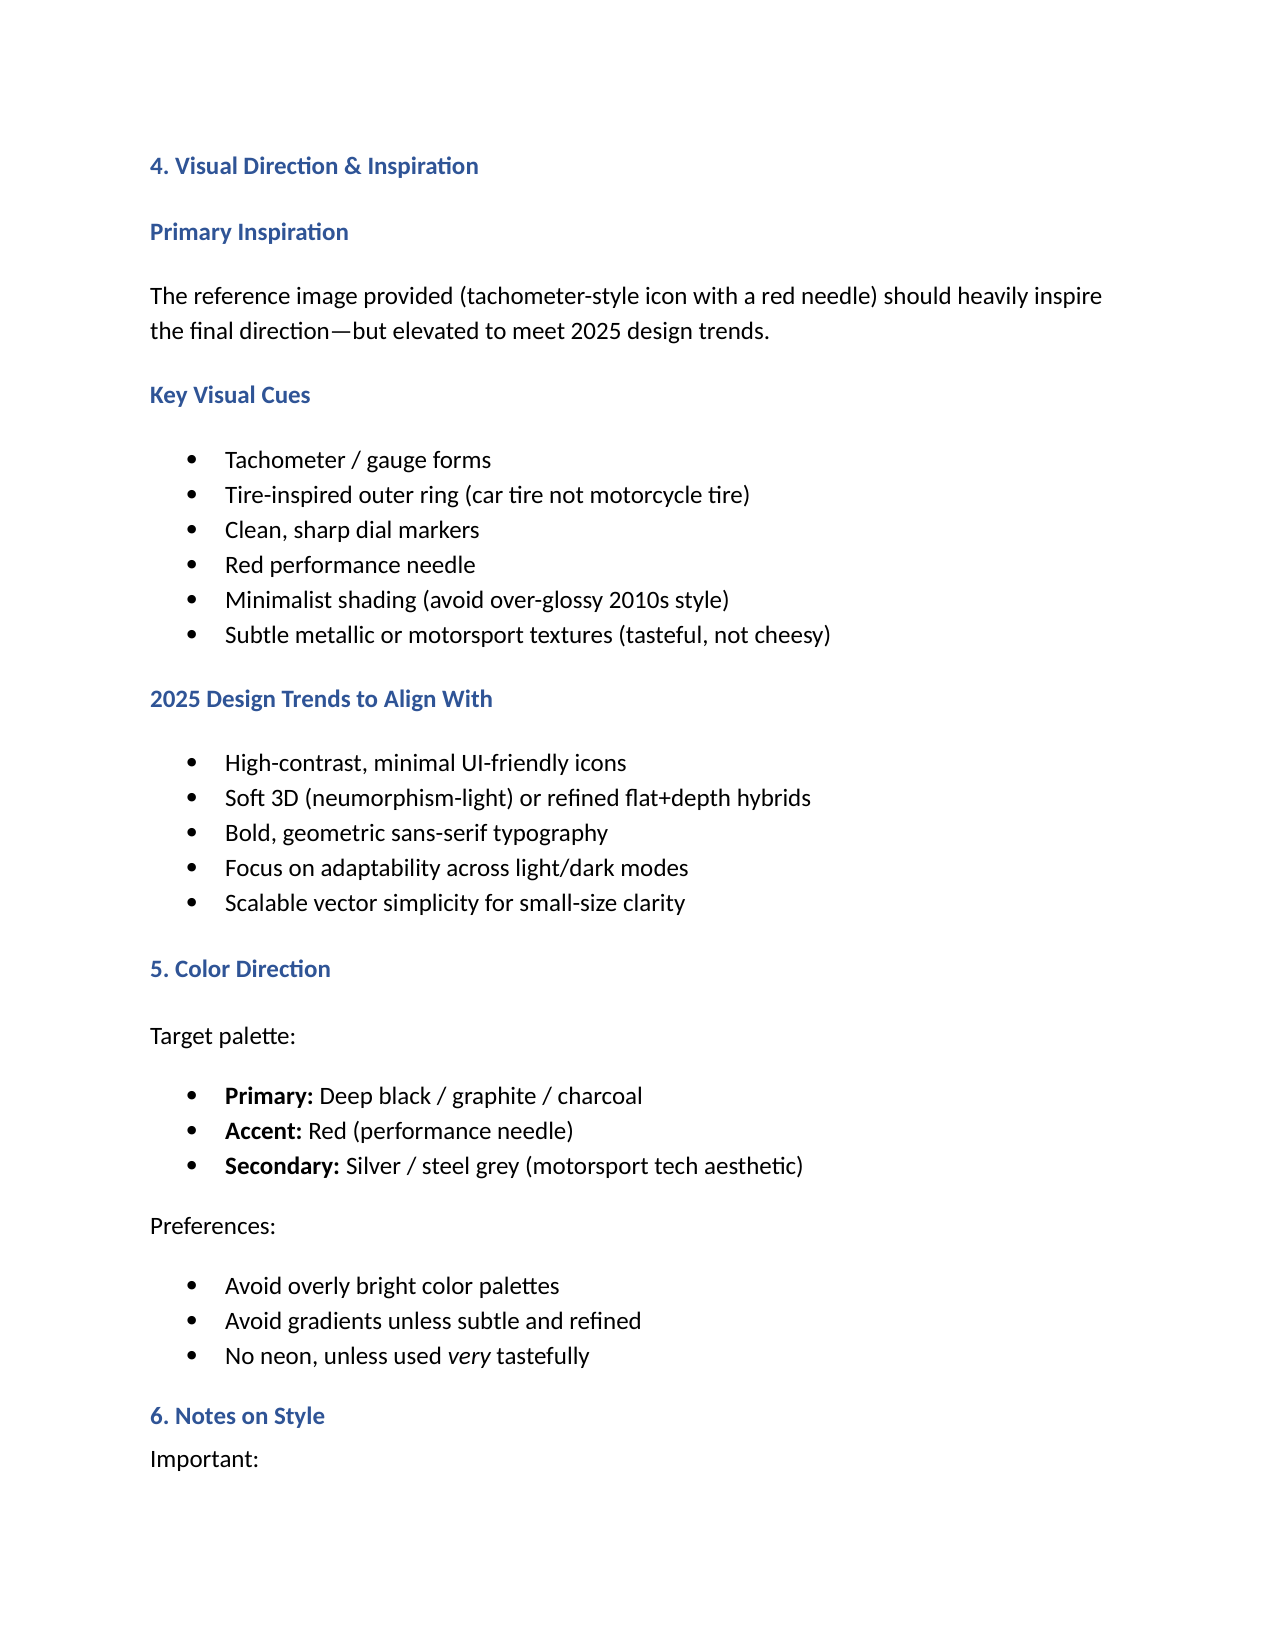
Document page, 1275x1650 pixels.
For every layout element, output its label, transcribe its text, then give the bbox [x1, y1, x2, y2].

list Accent: Red (performance needle) [187, 1115, 1125, 1145]
list Secondary: Silver / steel grey (motorsport tech aesthetic) [187, 1150, 1125, 1180]
text Preferences: [150, 1210, 1125, 1240]
list Soft 3D (neumorphism-light) or refined flat+depth hybrids [187, 782, 1125, 813]
subtitle Key Visual Cues [150, 380, 1125, 410]
list Clean, sharp dial markers [187, 514, 1125, 544]
list Subtle metallic or motorsport textures (tasteful, not cheesy) [187, 619, 1125, 649]
list Scalable vector simplicity for small-size clarity [187, 887, 1125, 918]
list Tire-inspired outer ring (car tire not motorcycle tire) [187, 479, 1125, 509]
list Avoid gradients unless subtle and refined [187, 1305, 1125, 1335]
list Minimalist shading (avoid over-glossy 2010s style) [187, 584, 1125, 614]
text The reference image provided (tachometer-style icon with a red needle) should heavily inspire the final direction—but elevated to meet 2025 design trends. [150, 280, 1125, 346]
list Tachometer / gauge forms [187, 444, 1125, 474]
text Target palette: [150, 1020, 1125, 1050]
list Avoid overly bright color palettes [187, 1270, 1125, 1300]
list No neon, unless used very tastefully [187, 1340, 1125, 1370]
list Bold, geometric sans-serif typography [187, 817, 1125, 848]
subtitle 5. Color Direction [150, 954, 1125, 984]
list Primary: Deep black / graphite / charcoal [187, 1080, 1125, 1110]
list High-contrast, minimal UI-friendly icons [187, 747, 1125, 778]
subtitle 4. Visual Direction & Inspiration [150, 150, 1125, 181]
text Important: [150, 1443, 1125, 1474]
subtitle 6. Notes on Style [150, 1400, 1125, 1430]
subtitle 2025 Design Trends to Align With [150, 683, 1125, 714]
list Focus on adaptability across light/dark modes [187, 852, 1125, 883]
list Red performance needle [187, 549, 1125, 579]
subtitle Primary Inspiration [150, 216, 1125, 247]
